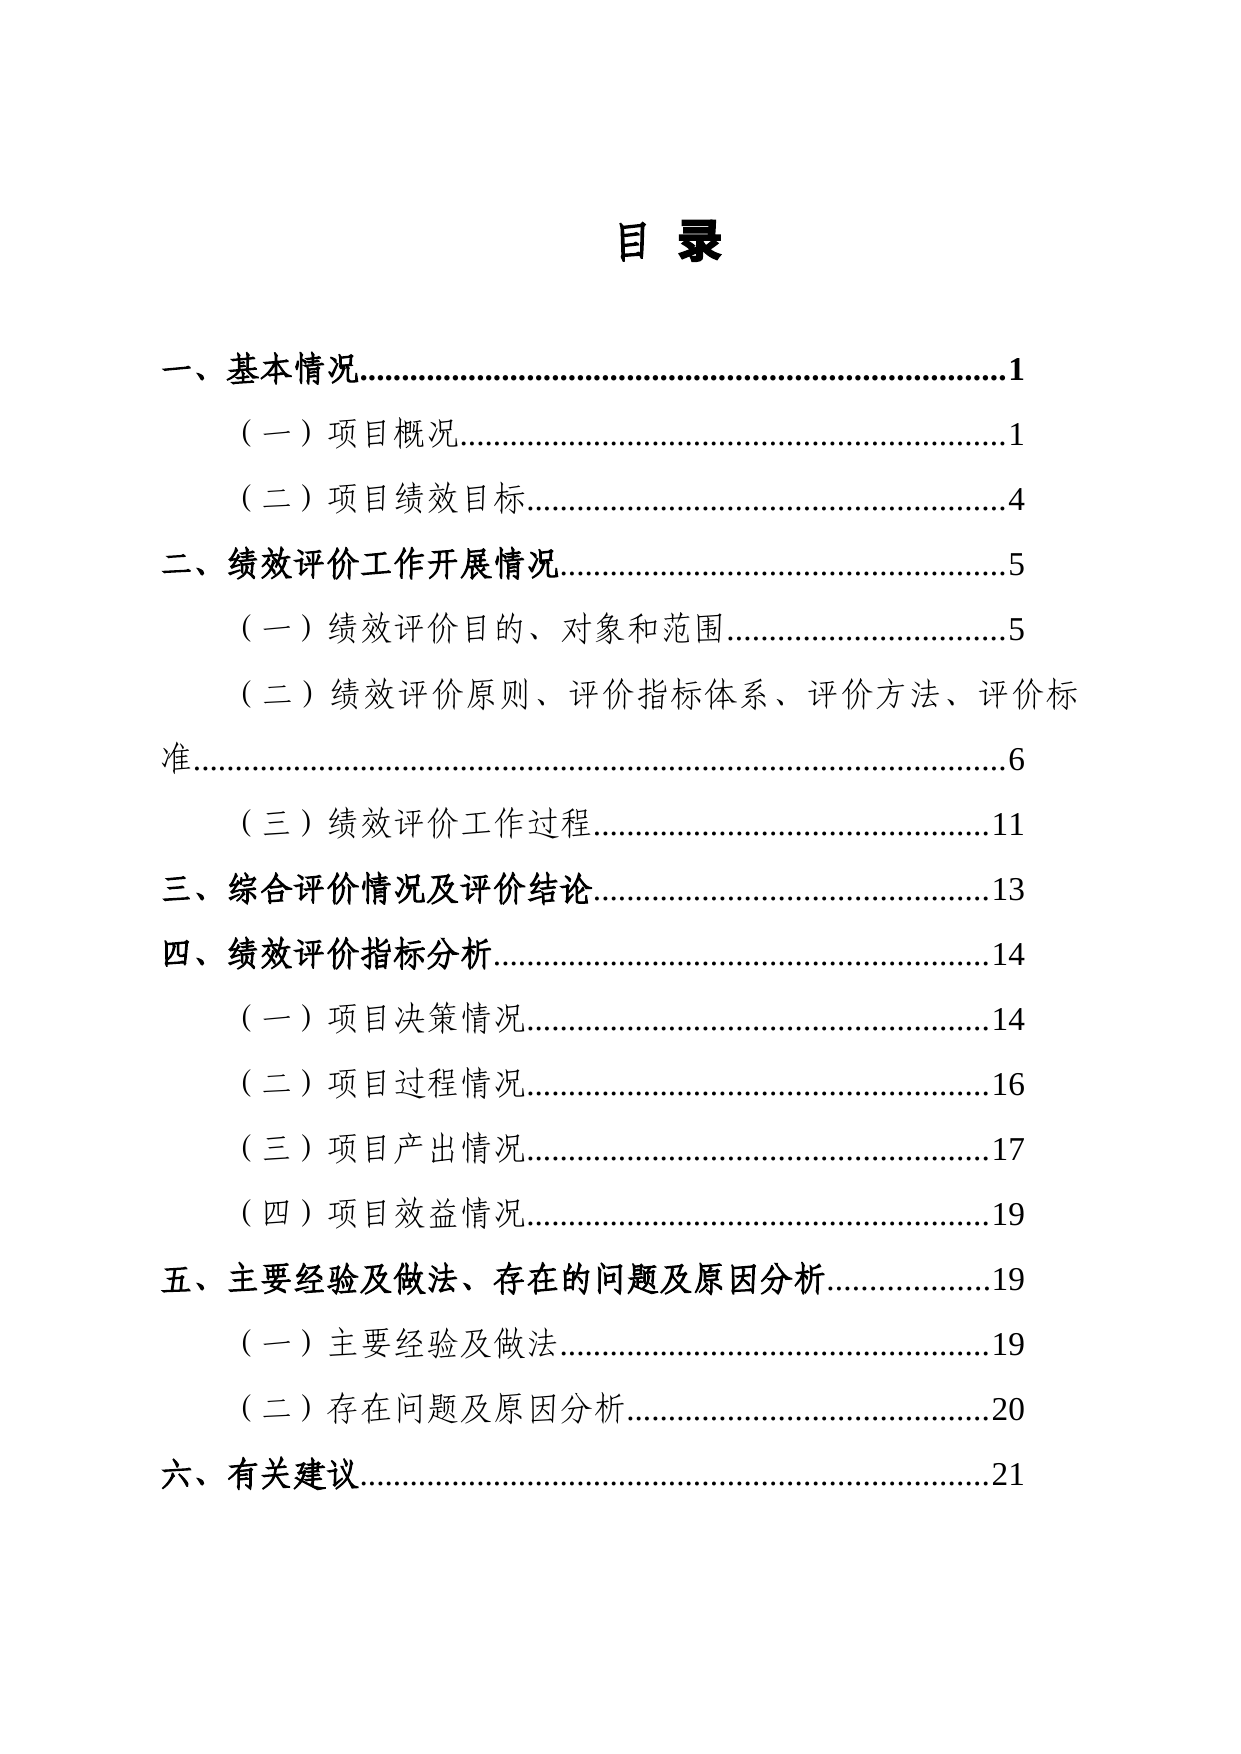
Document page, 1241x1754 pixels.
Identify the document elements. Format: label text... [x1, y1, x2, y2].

text 三、综合评价情况及评价结论 13 [159, 855, 1081, 920]
text （二）绩效评价原则、评价指标体系、评价方法、评价标准 6 [159, 660, 1081, 790]
text （一）绩效评价目的、对象和范围 5 [159, 595, 1081, 660]
text （二）项目绩效目标 4 [159, 465, 1081, 530]
text 四、绩效评价指标分析 14 [159, 920, 1081, 985]
text （一）主要经验及做法 19 [159, 1310, 1081, 1375]
text （三）项目产出情况 17 [159, 1115, 1081, 1180]
text 二、绩效评价工作开展情况 5 [159, 530, 1081, 595]
text （一）项目决策情况 14 [159, 985, 1081, 1050]
text 五、主要经验及做法、存在的问题及原因分析 19 [159, 1245, 1081, 1310]
text 一、基本情况 1 [159, 335, 1081, 400]
text 六、有关建议 21 [159, 1440, 1081, 1505]
text （一）项目概况 1 [159, 400, 1081, 465]
text （二）项目过程情况 16 [159, 1050, 1081, 1115]
text 目 录 [159, 205, 1081, 270]
text （二）存在问题及原因分析 20 [159, 1375, 1081, 1440]
text （四）项目效益情况 19 [159, 1180, 1081, 1245]
text （三）绩效评价工作过程 11 [159, 790, 1081, 855]
